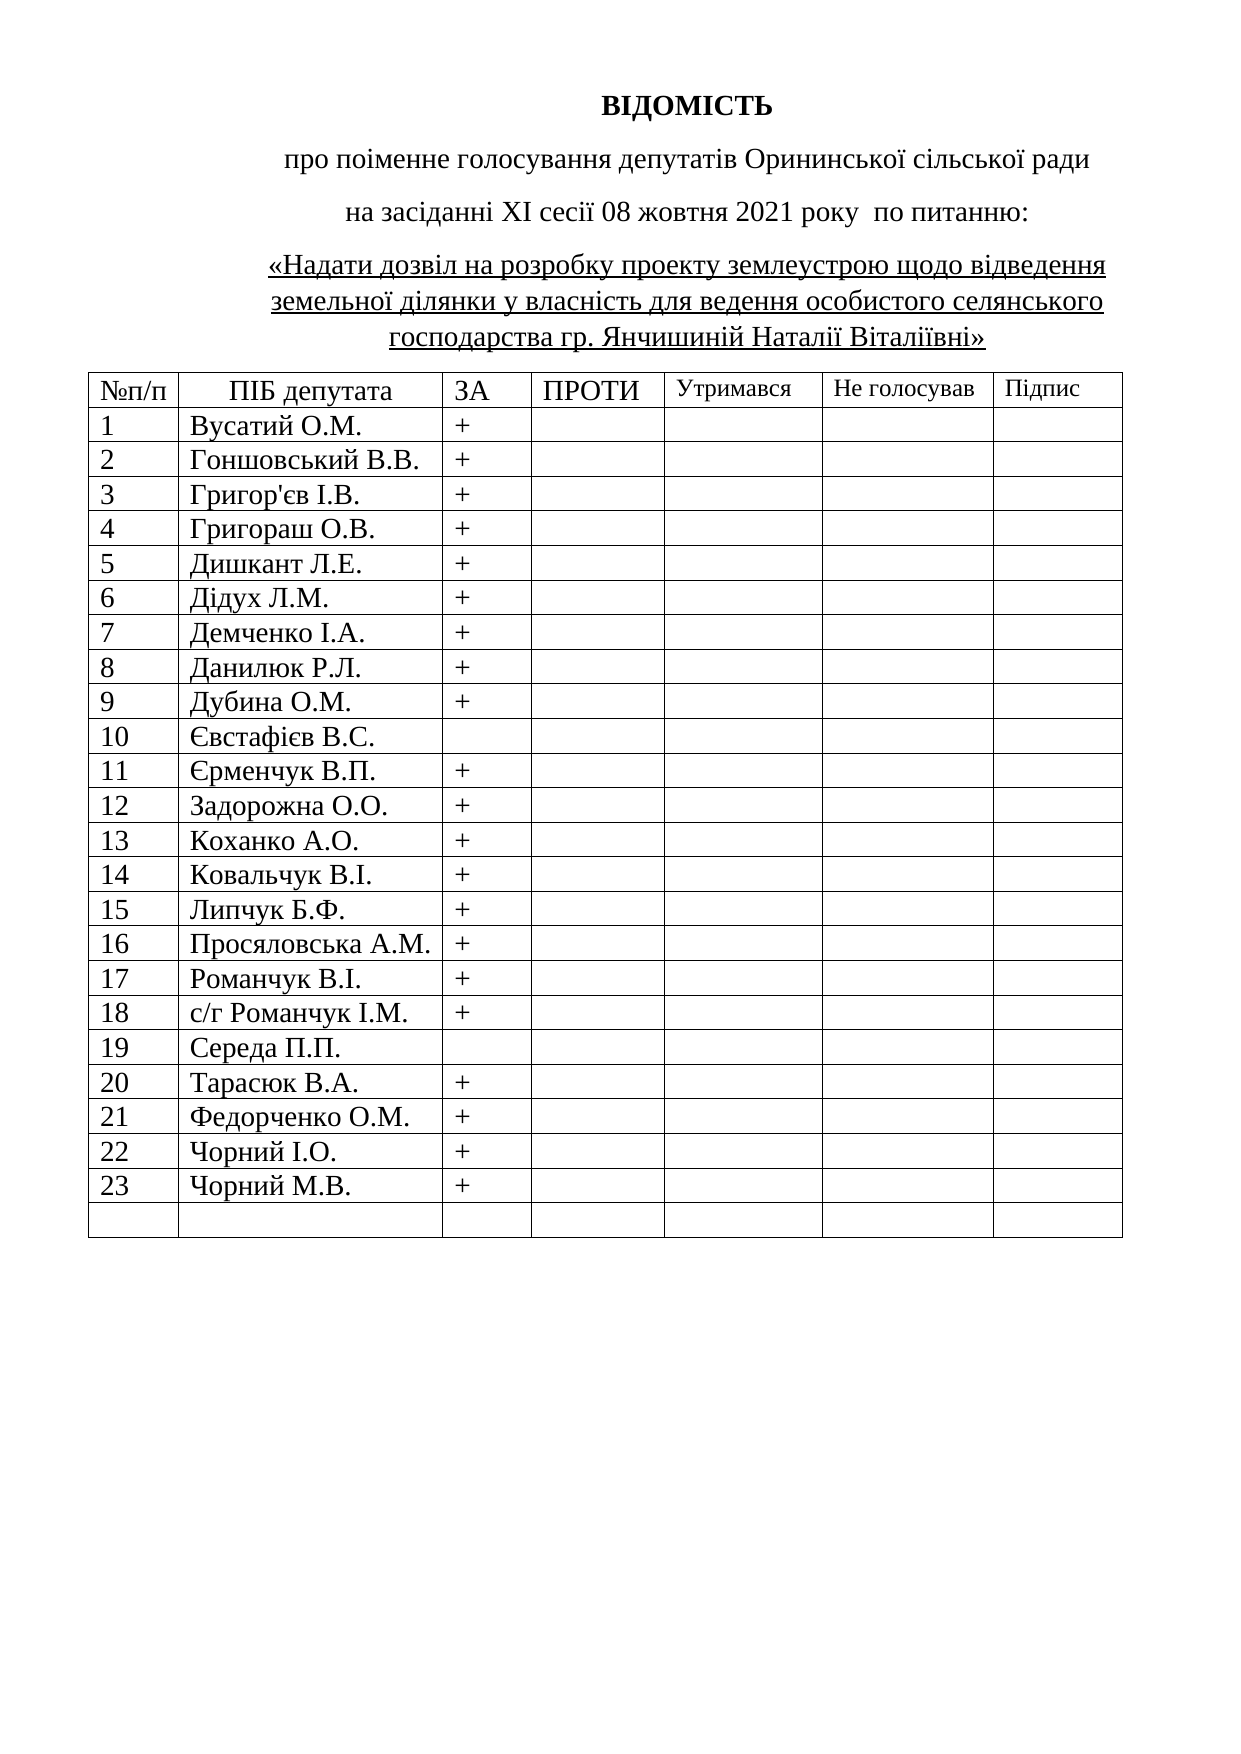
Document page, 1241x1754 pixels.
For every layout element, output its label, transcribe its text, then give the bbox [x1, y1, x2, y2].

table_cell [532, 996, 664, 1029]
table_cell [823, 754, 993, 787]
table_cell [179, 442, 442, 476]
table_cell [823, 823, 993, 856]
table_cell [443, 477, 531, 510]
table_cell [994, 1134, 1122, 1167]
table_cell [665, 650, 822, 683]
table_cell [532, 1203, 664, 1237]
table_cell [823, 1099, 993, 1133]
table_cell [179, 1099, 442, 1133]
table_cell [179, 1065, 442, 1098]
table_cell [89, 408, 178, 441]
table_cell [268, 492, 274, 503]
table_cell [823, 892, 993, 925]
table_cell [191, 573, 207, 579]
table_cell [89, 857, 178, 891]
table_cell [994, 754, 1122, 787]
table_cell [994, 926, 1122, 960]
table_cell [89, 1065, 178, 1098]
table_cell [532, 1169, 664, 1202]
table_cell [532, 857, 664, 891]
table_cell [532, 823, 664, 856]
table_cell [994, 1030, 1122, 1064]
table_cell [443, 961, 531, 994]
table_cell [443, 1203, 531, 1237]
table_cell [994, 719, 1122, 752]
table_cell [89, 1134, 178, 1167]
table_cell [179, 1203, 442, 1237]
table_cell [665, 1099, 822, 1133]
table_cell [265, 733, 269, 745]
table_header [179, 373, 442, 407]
text на засіданні XI сесії 08 жовтня 2021 року по питанню: [223, 194, 1152, 228]
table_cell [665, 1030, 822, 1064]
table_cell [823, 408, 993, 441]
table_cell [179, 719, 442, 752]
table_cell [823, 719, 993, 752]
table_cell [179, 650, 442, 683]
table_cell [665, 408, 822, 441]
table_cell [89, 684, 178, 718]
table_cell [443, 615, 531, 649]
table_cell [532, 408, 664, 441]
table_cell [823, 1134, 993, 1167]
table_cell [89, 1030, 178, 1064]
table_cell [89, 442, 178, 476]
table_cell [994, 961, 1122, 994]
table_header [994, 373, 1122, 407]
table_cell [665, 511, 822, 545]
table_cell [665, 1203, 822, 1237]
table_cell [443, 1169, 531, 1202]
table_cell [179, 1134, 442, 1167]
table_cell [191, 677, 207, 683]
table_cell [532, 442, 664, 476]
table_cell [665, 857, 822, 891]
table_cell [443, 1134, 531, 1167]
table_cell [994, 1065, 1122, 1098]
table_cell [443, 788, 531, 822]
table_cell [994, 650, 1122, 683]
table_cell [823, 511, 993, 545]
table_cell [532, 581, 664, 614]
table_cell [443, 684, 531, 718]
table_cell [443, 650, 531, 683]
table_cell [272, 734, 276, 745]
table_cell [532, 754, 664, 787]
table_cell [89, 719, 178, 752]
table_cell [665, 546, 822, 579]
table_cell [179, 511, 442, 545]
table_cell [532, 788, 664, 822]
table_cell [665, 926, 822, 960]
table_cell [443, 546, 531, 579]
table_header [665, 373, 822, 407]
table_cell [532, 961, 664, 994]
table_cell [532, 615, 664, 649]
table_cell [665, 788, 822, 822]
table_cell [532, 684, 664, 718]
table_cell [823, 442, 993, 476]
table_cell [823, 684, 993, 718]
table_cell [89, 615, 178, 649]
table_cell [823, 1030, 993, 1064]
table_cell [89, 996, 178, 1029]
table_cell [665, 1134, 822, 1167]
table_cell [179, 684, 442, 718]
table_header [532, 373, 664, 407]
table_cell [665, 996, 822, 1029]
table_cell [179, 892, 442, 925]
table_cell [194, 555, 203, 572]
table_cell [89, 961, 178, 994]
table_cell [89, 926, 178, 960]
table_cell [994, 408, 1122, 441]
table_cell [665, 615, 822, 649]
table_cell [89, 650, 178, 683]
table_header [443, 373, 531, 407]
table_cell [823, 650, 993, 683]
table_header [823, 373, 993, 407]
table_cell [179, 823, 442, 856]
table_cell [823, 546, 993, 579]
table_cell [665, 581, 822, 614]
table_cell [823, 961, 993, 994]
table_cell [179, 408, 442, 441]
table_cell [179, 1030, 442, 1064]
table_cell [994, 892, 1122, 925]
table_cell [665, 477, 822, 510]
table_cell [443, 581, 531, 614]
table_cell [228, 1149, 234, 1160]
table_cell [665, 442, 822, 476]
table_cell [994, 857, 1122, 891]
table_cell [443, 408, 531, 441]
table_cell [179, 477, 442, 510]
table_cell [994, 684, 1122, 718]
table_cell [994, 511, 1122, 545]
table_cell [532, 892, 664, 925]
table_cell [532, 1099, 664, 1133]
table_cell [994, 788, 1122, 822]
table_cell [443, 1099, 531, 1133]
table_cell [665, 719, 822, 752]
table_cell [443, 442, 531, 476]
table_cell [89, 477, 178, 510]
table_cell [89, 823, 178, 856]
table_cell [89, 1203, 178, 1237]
text «Надати дозвіл на розробку проекту землеустрою щодо відведення земельної ділянки у власність для ведення особистого селянського господарства гр. Янчишиній Наталії Віталіївні» [223, 247, 1152, 353]
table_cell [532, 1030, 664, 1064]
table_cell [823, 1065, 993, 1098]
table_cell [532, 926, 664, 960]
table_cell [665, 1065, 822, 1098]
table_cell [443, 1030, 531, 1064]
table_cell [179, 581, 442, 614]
text ВІДОМІСТЬ [223, 88, 1152, 122]
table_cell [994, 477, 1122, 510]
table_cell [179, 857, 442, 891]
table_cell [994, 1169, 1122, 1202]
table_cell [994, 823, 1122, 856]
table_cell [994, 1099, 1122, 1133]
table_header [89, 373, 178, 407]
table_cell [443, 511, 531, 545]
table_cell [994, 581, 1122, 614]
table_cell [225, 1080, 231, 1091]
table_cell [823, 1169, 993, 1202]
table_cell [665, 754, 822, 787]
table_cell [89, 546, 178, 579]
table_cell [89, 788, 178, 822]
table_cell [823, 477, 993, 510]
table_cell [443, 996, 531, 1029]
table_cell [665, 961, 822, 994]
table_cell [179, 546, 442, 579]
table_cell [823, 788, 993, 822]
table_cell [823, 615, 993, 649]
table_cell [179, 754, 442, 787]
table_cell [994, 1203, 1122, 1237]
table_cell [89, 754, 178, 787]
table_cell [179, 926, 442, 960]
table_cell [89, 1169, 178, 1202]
text про поіменне голосування депутатів Орининської сільської ради [223, 141, 1152, 175]
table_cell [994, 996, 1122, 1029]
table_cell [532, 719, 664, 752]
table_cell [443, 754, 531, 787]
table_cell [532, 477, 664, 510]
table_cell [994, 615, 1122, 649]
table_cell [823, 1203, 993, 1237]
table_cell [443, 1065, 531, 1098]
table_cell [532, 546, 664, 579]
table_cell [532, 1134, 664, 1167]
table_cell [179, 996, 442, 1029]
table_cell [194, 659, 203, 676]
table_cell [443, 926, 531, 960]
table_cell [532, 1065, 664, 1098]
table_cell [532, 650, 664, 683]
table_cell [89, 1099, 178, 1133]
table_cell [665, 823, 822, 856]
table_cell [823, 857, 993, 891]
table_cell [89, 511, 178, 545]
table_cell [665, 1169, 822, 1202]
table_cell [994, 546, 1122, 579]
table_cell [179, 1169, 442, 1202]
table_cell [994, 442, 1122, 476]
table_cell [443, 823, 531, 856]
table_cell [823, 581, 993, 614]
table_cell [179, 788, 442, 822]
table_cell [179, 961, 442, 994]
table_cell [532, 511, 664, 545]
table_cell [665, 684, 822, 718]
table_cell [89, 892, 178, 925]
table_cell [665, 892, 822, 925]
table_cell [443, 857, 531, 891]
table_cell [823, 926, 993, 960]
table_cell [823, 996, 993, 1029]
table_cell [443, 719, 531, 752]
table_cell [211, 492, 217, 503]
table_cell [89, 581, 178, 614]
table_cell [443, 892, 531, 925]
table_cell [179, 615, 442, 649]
